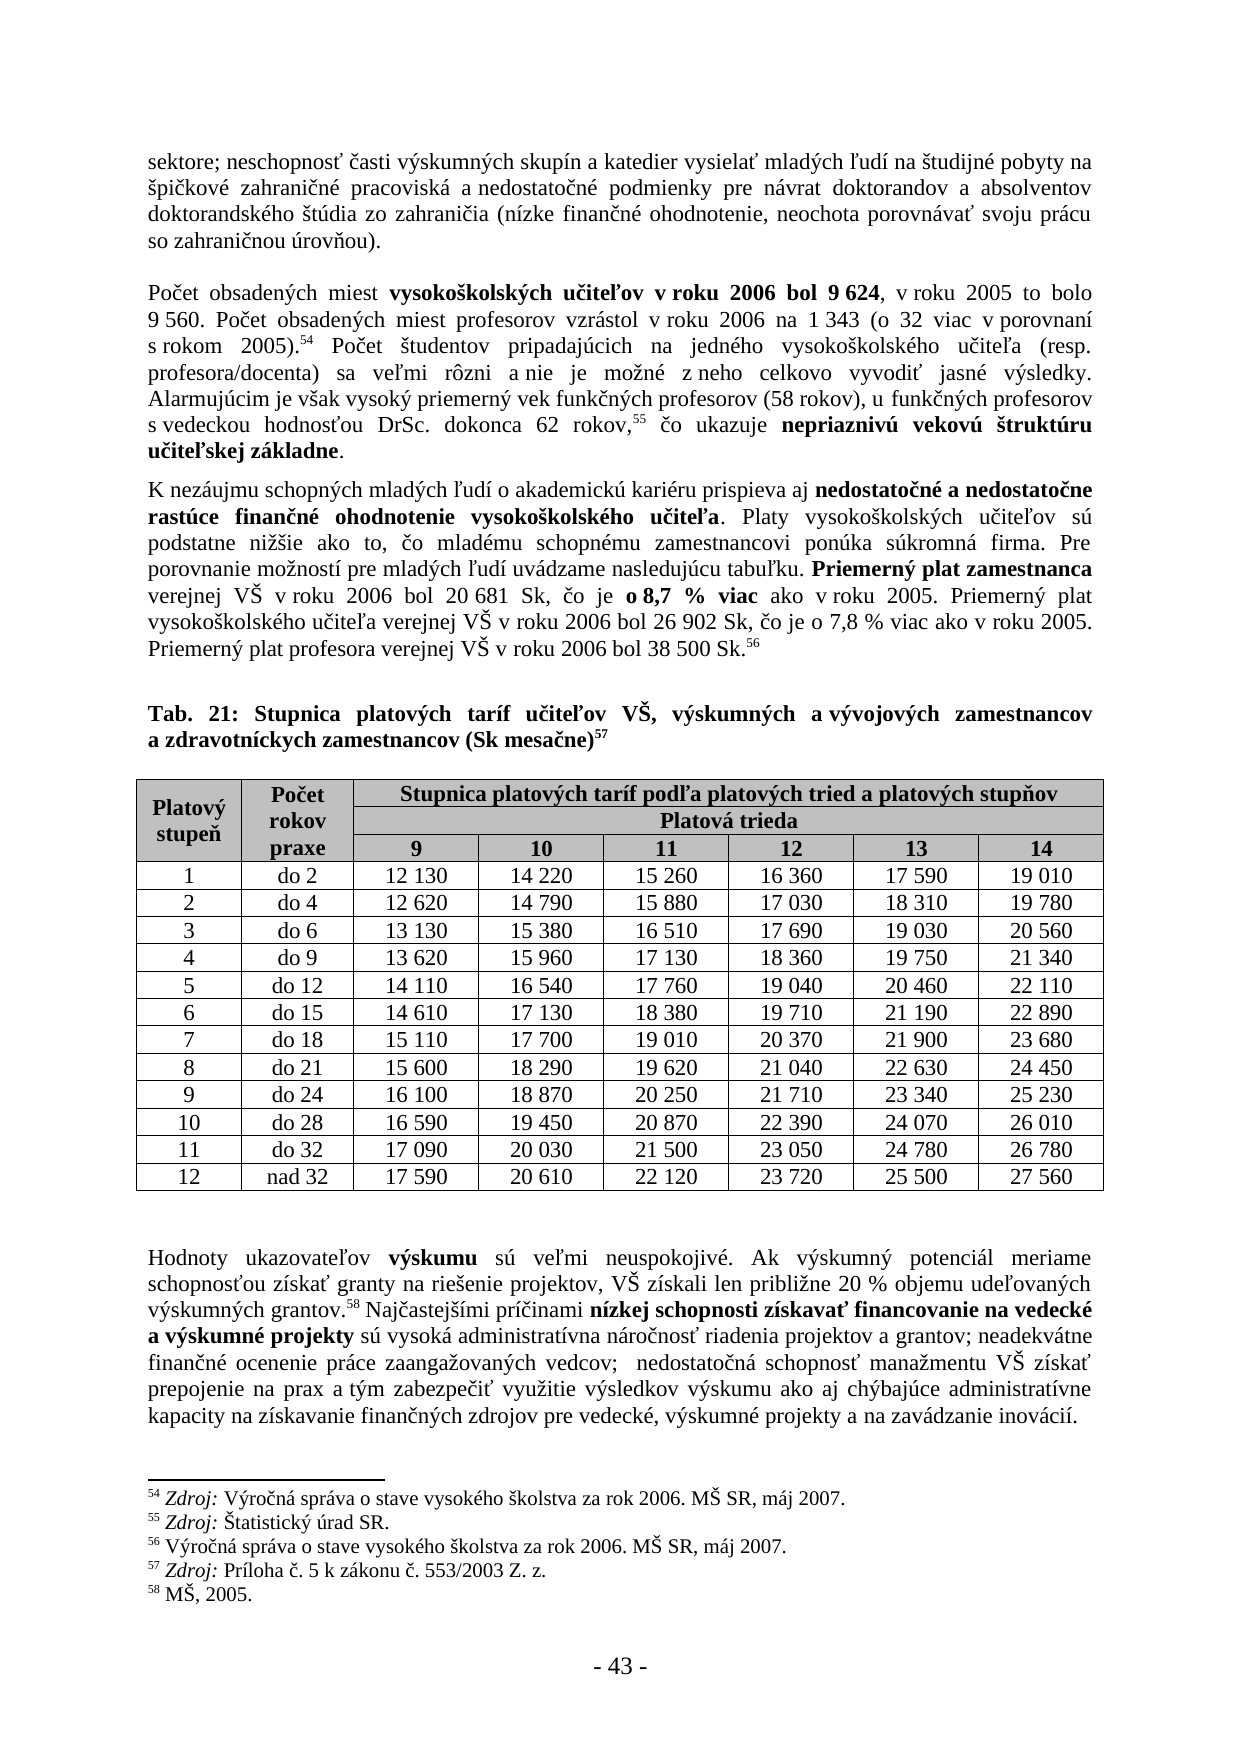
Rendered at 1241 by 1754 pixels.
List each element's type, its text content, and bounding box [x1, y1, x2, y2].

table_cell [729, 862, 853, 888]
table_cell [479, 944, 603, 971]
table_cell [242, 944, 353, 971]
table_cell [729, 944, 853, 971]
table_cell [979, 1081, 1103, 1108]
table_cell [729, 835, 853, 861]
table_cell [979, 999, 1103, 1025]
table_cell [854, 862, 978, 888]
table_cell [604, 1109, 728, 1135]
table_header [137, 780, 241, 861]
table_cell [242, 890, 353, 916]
text Hodnoty ukazovateľov výskumu sú veľmi neuspokojivé. Ak výskumný potenciál meriame schopnosťou získať granty na riešenie projektov, VŠ získali len približne 20 % objemu udeľovaných výskumných grantov. Najčastejšími príčinami nízkej schopnosti získavať financovanie na vedecké a výskumné projekty sú vysoká administratívna náročnosť riadenia projektov a grantov; neadekvátne finančné ocenenie práce zaangažovaných vedcov; nedostatočná schopnosť manažmentu VŠ získať prepojenie na prax a tým zabezpečiť využitie výsledkov výskumu ako aj chýbajúce administratívne kapacity na získavanie finančných zdrojov pre vedecké, výskumné projekty a na zavádzanie inovácií. [148, 1243, 1092, 1428]
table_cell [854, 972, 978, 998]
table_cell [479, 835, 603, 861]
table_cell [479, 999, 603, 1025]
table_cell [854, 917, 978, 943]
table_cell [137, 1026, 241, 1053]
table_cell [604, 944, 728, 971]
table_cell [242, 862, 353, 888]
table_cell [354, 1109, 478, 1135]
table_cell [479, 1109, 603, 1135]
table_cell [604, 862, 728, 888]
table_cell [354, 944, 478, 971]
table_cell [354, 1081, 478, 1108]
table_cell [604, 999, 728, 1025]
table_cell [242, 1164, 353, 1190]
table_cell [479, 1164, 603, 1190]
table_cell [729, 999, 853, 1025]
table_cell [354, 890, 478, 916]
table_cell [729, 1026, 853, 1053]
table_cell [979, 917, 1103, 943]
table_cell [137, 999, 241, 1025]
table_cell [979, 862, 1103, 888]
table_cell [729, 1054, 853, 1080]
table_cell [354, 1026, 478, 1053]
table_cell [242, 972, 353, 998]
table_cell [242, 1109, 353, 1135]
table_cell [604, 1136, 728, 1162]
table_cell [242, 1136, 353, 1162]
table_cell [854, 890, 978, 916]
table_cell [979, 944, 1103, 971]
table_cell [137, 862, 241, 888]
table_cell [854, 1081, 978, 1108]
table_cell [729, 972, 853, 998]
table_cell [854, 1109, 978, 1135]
text Tab. 21: Stupnica platových taríf učiteľov VŠ, výskumných a vývojových zamestnancov a zdravotníckych zamestnancov (Sk mesačne) [148, 700, 1092, 752]
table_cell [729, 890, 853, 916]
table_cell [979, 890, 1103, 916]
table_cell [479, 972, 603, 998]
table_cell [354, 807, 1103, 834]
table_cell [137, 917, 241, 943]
text Počet obsadených miest vysokoškolských učiteľov v roku 2006 bol 9 624, v roku 2005 to bolo 9 560. Počet obsadených miest profesorov vzrástol v roku 2006 na 1 343 (o 32 viac v porovnaní s rokom 2005). Počet študentov pripadajúcich na jedného vysokoškolského učiteľa (resp. profesora/docenta) sa veľmi rôzni a nie je možné z neho celkovo vyvodiť jasné výsledky. Alarmujúcim je však vysoký priemerný vek funkčných profesorov (58 rokov), u funkčných profesorov s vedeckou hodnosťou DrSc. dokonca 62 rokov, čo ukazuje nepriaznivú vekovú štruktúru učiteľskej základne. [148, 279, 1092, 464]
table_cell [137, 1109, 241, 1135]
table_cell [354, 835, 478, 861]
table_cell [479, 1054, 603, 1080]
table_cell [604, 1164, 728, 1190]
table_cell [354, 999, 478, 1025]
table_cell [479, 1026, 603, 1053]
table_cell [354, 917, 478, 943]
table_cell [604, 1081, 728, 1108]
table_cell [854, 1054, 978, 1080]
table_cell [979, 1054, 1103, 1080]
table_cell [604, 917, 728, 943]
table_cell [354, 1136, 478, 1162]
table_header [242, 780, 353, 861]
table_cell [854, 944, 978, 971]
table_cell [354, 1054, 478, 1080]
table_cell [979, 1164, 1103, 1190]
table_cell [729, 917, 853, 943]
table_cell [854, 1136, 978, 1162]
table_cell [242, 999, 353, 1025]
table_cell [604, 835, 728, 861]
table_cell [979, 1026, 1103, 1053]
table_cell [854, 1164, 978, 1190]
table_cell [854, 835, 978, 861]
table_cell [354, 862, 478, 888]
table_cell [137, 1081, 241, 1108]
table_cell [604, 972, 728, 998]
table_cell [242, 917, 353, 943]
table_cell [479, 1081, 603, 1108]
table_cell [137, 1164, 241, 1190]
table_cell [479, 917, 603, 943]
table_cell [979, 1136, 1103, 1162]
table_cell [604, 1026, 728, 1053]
text K nezáujmu schopných mladých ľudí o akademickú kariéru prispieva aj nedostatočné a nedostatočne rastúce finančné ohodnotenie vysokoškolského učiteľa. Platy vysokoškolských učiteľov sú podstatne nižšie ako to, čo mladému schopnému zamestnancovi ponúka súkromná firma. Pre porovnanie možností pre mladých ľudí uvádzame nasledujúcu tabuľku. Priemerný plat zamestnanca verejnej VŠ v roku 2006 bol 20 681 Sk, čo je o 8,7 % viac ako v roku 2005. Priemerný plat vysokoškolského učiteľa verejnej VŠ v roku 2006 bol 26 902 Sk, čo je o 7,8 % viac ako v roku 2005. Priemerný plat profesora verejnej VŠ v roku 2006 bol 38 500 Sk. [148, 476, 1092, 661]
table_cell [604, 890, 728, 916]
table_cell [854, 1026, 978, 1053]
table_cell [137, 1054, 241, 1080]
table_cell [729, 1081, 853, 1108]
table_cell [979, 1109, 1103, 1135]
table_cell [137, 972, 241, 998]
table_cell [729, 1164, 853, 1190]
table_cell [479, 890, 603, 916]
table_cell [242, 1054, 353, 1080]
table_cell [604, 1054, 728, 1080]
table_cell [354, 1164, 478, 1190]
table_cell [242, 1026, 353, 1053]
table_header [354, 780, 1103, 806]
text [148, 148, 1092, 253]
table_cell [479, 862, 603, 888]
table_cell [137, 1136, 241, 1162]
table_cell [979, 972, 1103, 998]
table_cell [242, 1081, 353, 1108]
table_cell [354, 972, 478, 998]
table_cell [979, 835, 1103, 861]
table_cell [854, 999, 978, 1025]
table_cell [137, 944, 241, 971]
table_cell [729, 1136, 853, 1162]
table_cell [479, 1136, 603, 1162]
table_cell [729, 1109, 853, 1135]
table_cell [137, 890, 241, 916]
